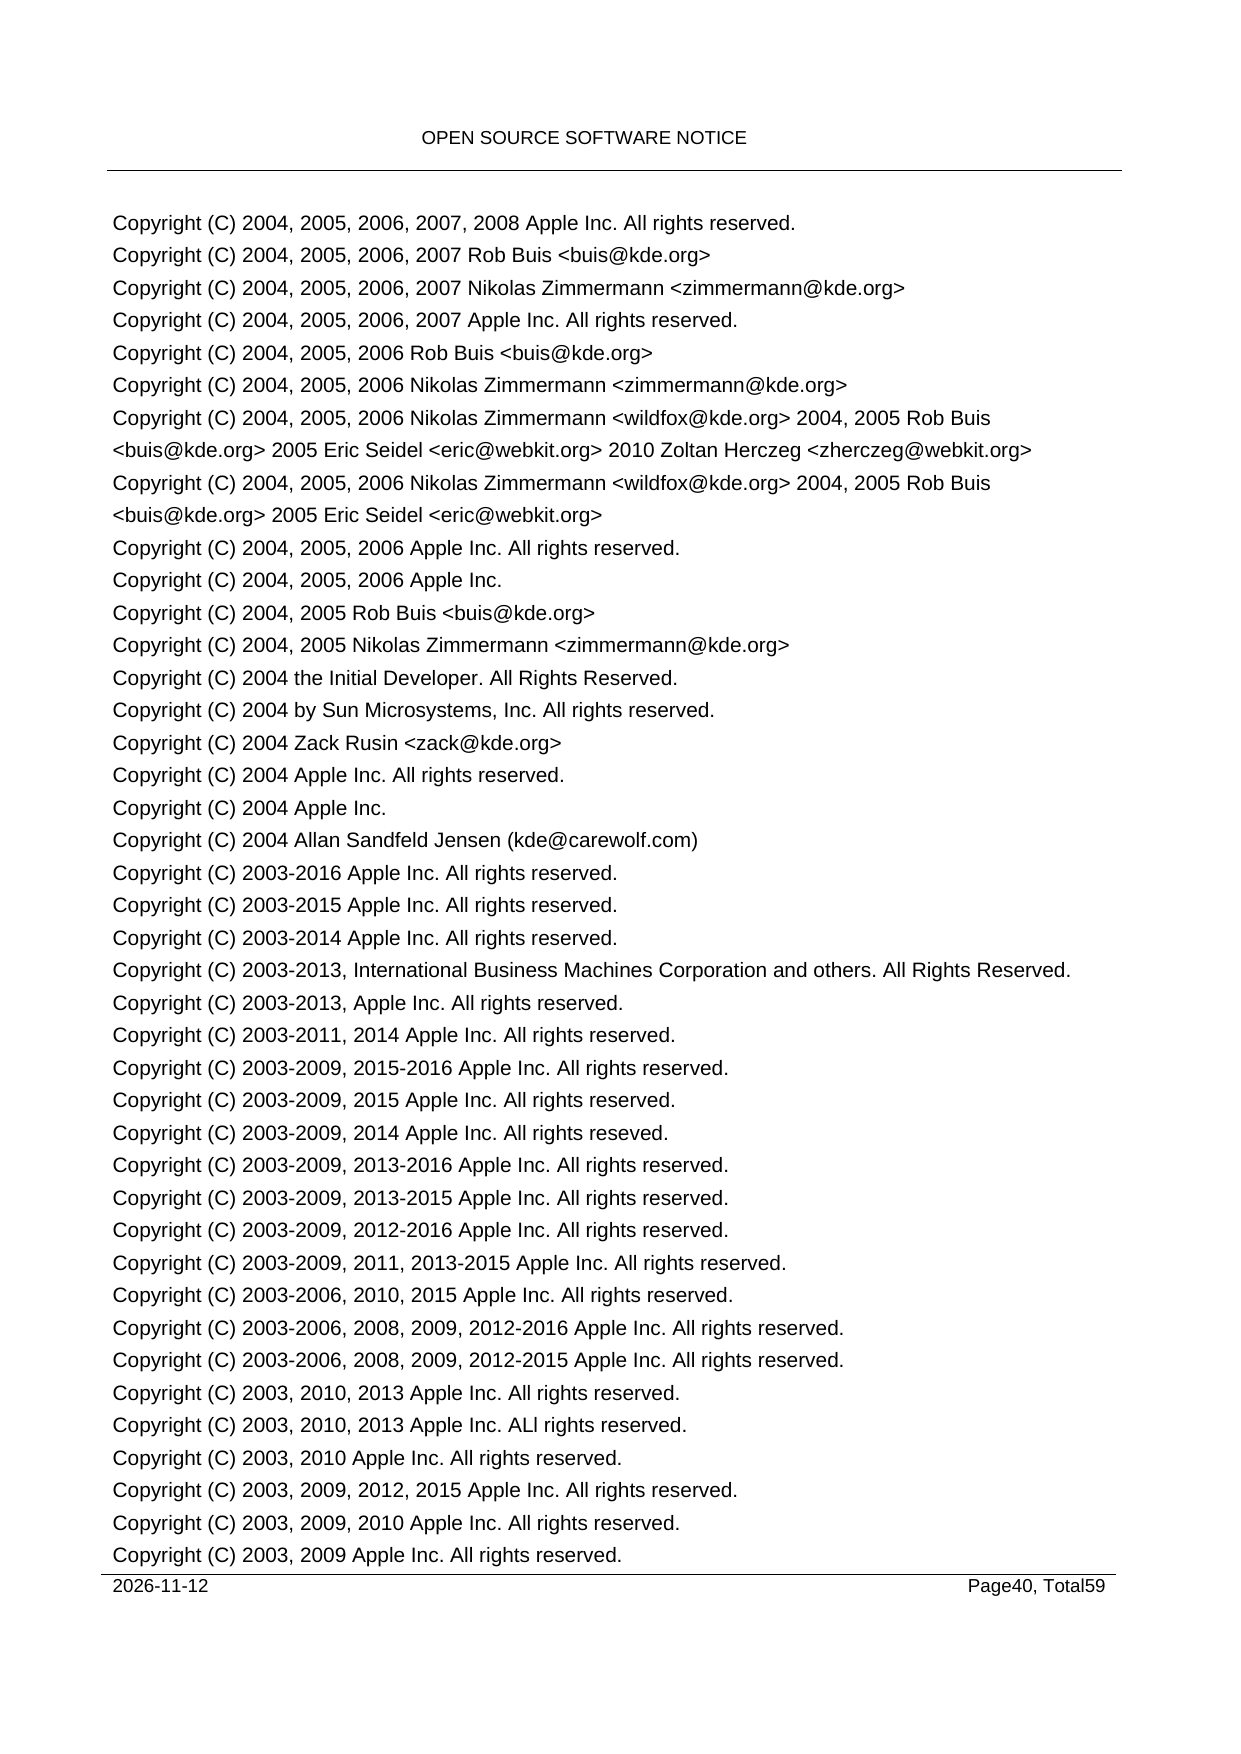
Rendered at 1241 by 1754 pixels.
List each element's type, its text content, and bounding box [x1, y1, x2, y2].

text Copyright (C) 2003-2009, 2011, 2013-2015 Apple Inc. All rights reserved. [112, 1246, 1128, 1279]
text Copyright (C) 2004, 2005, 2006 Nikolas Zimmermann <zimmermann@kde.org> [112, 369, 1128, 401]
text Copyright (C) 2004 Apple Inc. [112, 791, 1128, 824]
text Copyright (C) 2003-2009, 2012-2016 Apple Inc. All rights reserved. [112, 1214, 1128, 1246]
text Copyright (C) 2004 Apple Inc. All rights reserved. [112, 759, 1128, 791]
text Copyright (C) 2003-2014 Apple Inc. All rights reserved. [112, 921, 1128, 954]
text Copyright (C) 2003-2009, 2015-2016 Apple Inc. All rights reserved. [112, 1051, 1128, 1084]
text Copyright (C) 2003-2013, International Business Machines Corporation and others. All Rights Reserved. [112, 954, 1128, 986]
text Copyright (C) 2003-2009, 2013-2016 Apple Inc. All rights reserved. [112, 1149, 1128, 1181]
text Copyright (C) 2004, 2005, 2006 Nikolas Zimmermann <wildfox@kde.org> 2004, 2005 Rob Buis <buis@kde.org> 2005 Eric Seidel <eric@webkit.org> [112, 466, 1128, 531]
text Copyright (C) 2003, 2009 Apple Inc. All rights reserved. [112, 1539, 1128, 1571]
text Copyright (C) 2003-2013, Apple Inc. All rights reserved. [112, 986, 1128, 1019]
text Copyright (C) 2003-2009, 2013-2015 Apple Inc. All rights reserved. [112, 1181, 1128, 1214]
text Copyright (C) 2004, 2005 Rob Buis <buis@kde.org> [112, 596, 1128, 629]
text Copyright (C) 2004, 2005, 2006, 2007, 2008 Apple Inc. All rights reserved. [112, 206, 1128, 239]
text Copyright (C) 2003, 2009, 2010 Apple Inc. All rights reserved. [112, 1506, 1128, 1539]
text Copyright (C) 2004, 2005, 2006, 2007 Rob Buis <buis@kde.org> [112, 239, 1128, 271]
text Copyright (C) 2003-2006, 2008, 2009, 2012-2015 Apple Inc. All rights reserved. [112, 1344, 1128, 1376]
text Copyright (C) 2004, 2005 Nikolas Zimmermann <zimmermann@kde.org> [112, 629, 1128, 661]
text Copyright (C) 2003-2006, 2008, 2009, 2012-2016 Apple Inc. All rights reserved. [112, 1311, 1128, 1344]
text Copyright (C) 2003-2009, 2014 Apple Inc. All rights reseved. [112, 1116, 1128, 1149]
text Copyright (C) 2004, 2005, 2006 Apple Inc. All rights reserved. [112, 531, 1128, 564]
text Copyright (C) 2004 Allan Sandfeld Jensen (kde@carewolf.com) [112, 824, 1128, 856]
text Copyright (C) 2003-2011, 2014 Apple Inc. All rights reserved. [112, 1019, 1128, 1051]
text Copyright (C) 2004, 2005, 2006 Rob Buis <buis@kde.org> [112, 336, 1128, 369]
text Copyright (C) 2004 the Initial Developer. All Rights Reserved. [112, 661, 1128, 694]
text Copyright (C) 2004, 2005, 2006, 2007 Apple Inc. All rights reserved. [112, 304, 1128, 336]
text Copyright (C) 2004, 2005, 2006 Nikolas Zimmermann <wildfox@kde.org> 2004, 2005 Rob Buis <buis@kde.org> 2005 Eric Seidel <eric@webkit.org> 2010 Zoltan Herczeg <zherczeg@webkit.org> [112, 401, 1128, 466]
text Copyright (C) 2003, 2010, 2013 Apple Inc. All rights reserved. [112, 1376, 1128, 1409]
text Copyright (C) 2003, 2010 Apple Inc. All rights reserved. [112, 1441, 1128, 1474]
text Copyright (C) 2004, 2005, 2006, 2007 Nikolas Zimmermann <zimmermann@kde.org> [112, 271, 1128, 304]
text Copyright (C) 2003-2006, 2010, 2015 Apple Inc. All rights reserved. [112, 1279, 1128, 1311]
text Copyright (C) 2003, 2009, 2012, 2015 Apple Inc. All rights reserved. [112, 1474, 1128, 1506]
text Copyright (C) 2004 by Sun Microsystems, Inc. All rights reserved. [112, 694, 1128, 726]
text Copyright (C) 2003, 2010, 2013 Apple Inc. ALl rights reserved. [112, 1409, 1128, 1441]
text Copyright (C) 2003-2016 Apple Inc. All rights reserved. [112, 856, 1128, 889]
text Copyright (C) 2003-2009, 2015 Apple Inc. All rights reserved. [112, 1084, 1128, 1116]
text Copyright (C) 2004, 2005, 2006 Apple Inc. [112, 564, 1128, 596]
text Copyright (C) 2003-2015 Apple Inc. All rights reserved. [112, 889, 1128, 921]
text Copyright (C) 2004 Zack Rusin <zack@kde.org> [112, 726, 1128, 759]
